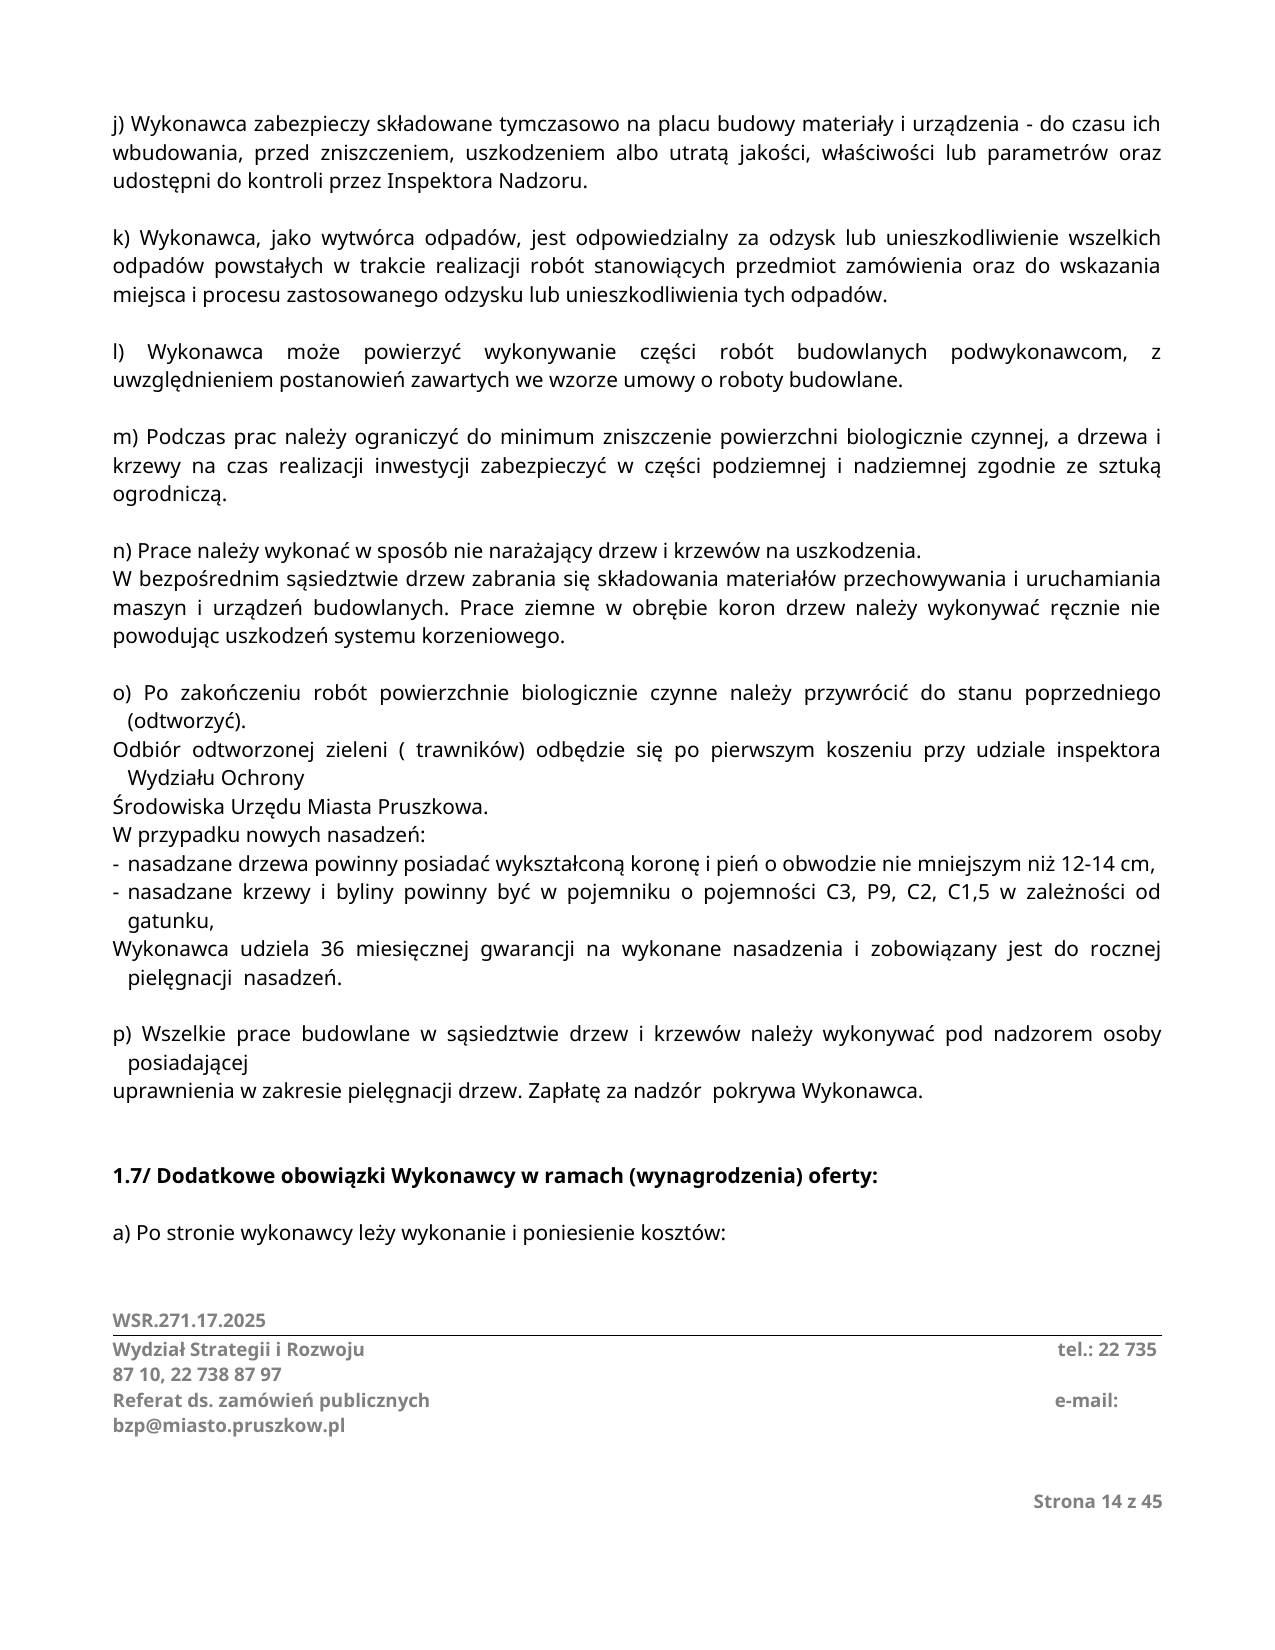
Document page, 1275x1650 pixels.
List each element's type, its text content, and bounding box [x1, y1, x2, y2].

text j) Wykonawca zabezpieczy składowane tymczasowo na placu budowy materiały i urządzenia - do czasu ich wbudowania, przed zniszczeniem, uszkodzeniem albo utratą jakości, właściwości lub parametrów oraz udostępni do kontroli przez Inspektora Nadzoru. [112, 109, 1162, 195]
text a) Po stronie wykonawcy leży wykonanie i poniesienie kosztów: [112, 1218, 1162, 1247]
text m) Podczas prac należy ograniczyć do minimum zniszczenie powierzchni biologicznie czynnej, a drzewa i krzewy na czas realizacji inwestycji zabezpieczyć w części podziemnej i nadziemnej zgodnie ze sztuką ogrodniczą. [112, 422, 1162, 508]
text l) Wykonawca może powierzyć wykonywanie części robót budowlanych podwykonawcom, z uwzględnieniem postanowień zawartych we wzorze umowy o roboty budowlane. [112, 337, 1162, 394]
text - nasadzane krzewy i byliny powinny być w pojemniku o pojemności C3, P9, C2, C1,5 w zależności od gatunku, [112, 877, 1162, 934]
text uprawnienia w zakresie pielęgnacji drzew. Zapłatę za nadzór pokrywa Wykonawca. [112, 1076, 1162, 1105]
text 1.7/ Dodatkowe obowiązki Wykonawcy w ramach (wynagrodzenia) oferty: [112, 1162, 1162, 1190]
text k) Wykonawca, jako wytwórca odpadów, jest odpowiedzialny za odzysk lub unieszkodliwienie wszelkich odpadów powstałych w trakcie realizacji robót stanowiących przedmiot zamówienia oraz do wskazania miejsca i procesu zastosowanego odzysku lub unieszkodliwienia tych odpadów. [112, 223, 1162, 308]
text W przypadku nowych nasadzeń: [112, 820, 1162, 849]
text Środowiska Urzędu Miasta Pruszkowa. [112, 792, 1162, 820]
text Odbiór odtworzonej zieleni ( trawników) odbędzie się po pierwszym koszeniu przy udziale inspektora Wydziału Ochrony [112, 735, 1162, 792]
text p) Wszelkie prace budowlane w sąsiedztwie drzew i krzewów należy wykonywać pod nadzorem osoby posiadającej [112, 1019, 1162, 1076]
text Wykonawca udziela 36 miesięcznej gwarancji na wykonane nasadzenia i zobowiązany jest do rocznej pielęgnacji nasadzeń. [112, 934, 1162, 991]
text W bezpośrednim sąsiedztwie drzew zabrania się składowania materiałów przechowywania i uruchamiania maszyn i urządzeń budowlanych. Prace ziemne w obrębie koron drzew należy wykonywać ręcznie nie powodując uszkodzeń systemu korzeniowego. [112, 564, 1162, 650]
text o) Po zakończeniu robót powierzchnie biologicznie czynne należy przywrócić do stanu poprzedniego (odtworzyć). [112, 678, 1162, 735]
text - nasadzane drzewa powinny posiadać wykształconą koronę i pień o obwodzie nie mniejszym niż 12-14 cm, [112, 849, 1162, 877]
text n) Prace należy wykonać w sposób nie narażający drzew i krzewów na uszkodzenia. [112, 536, 1162, 564]
